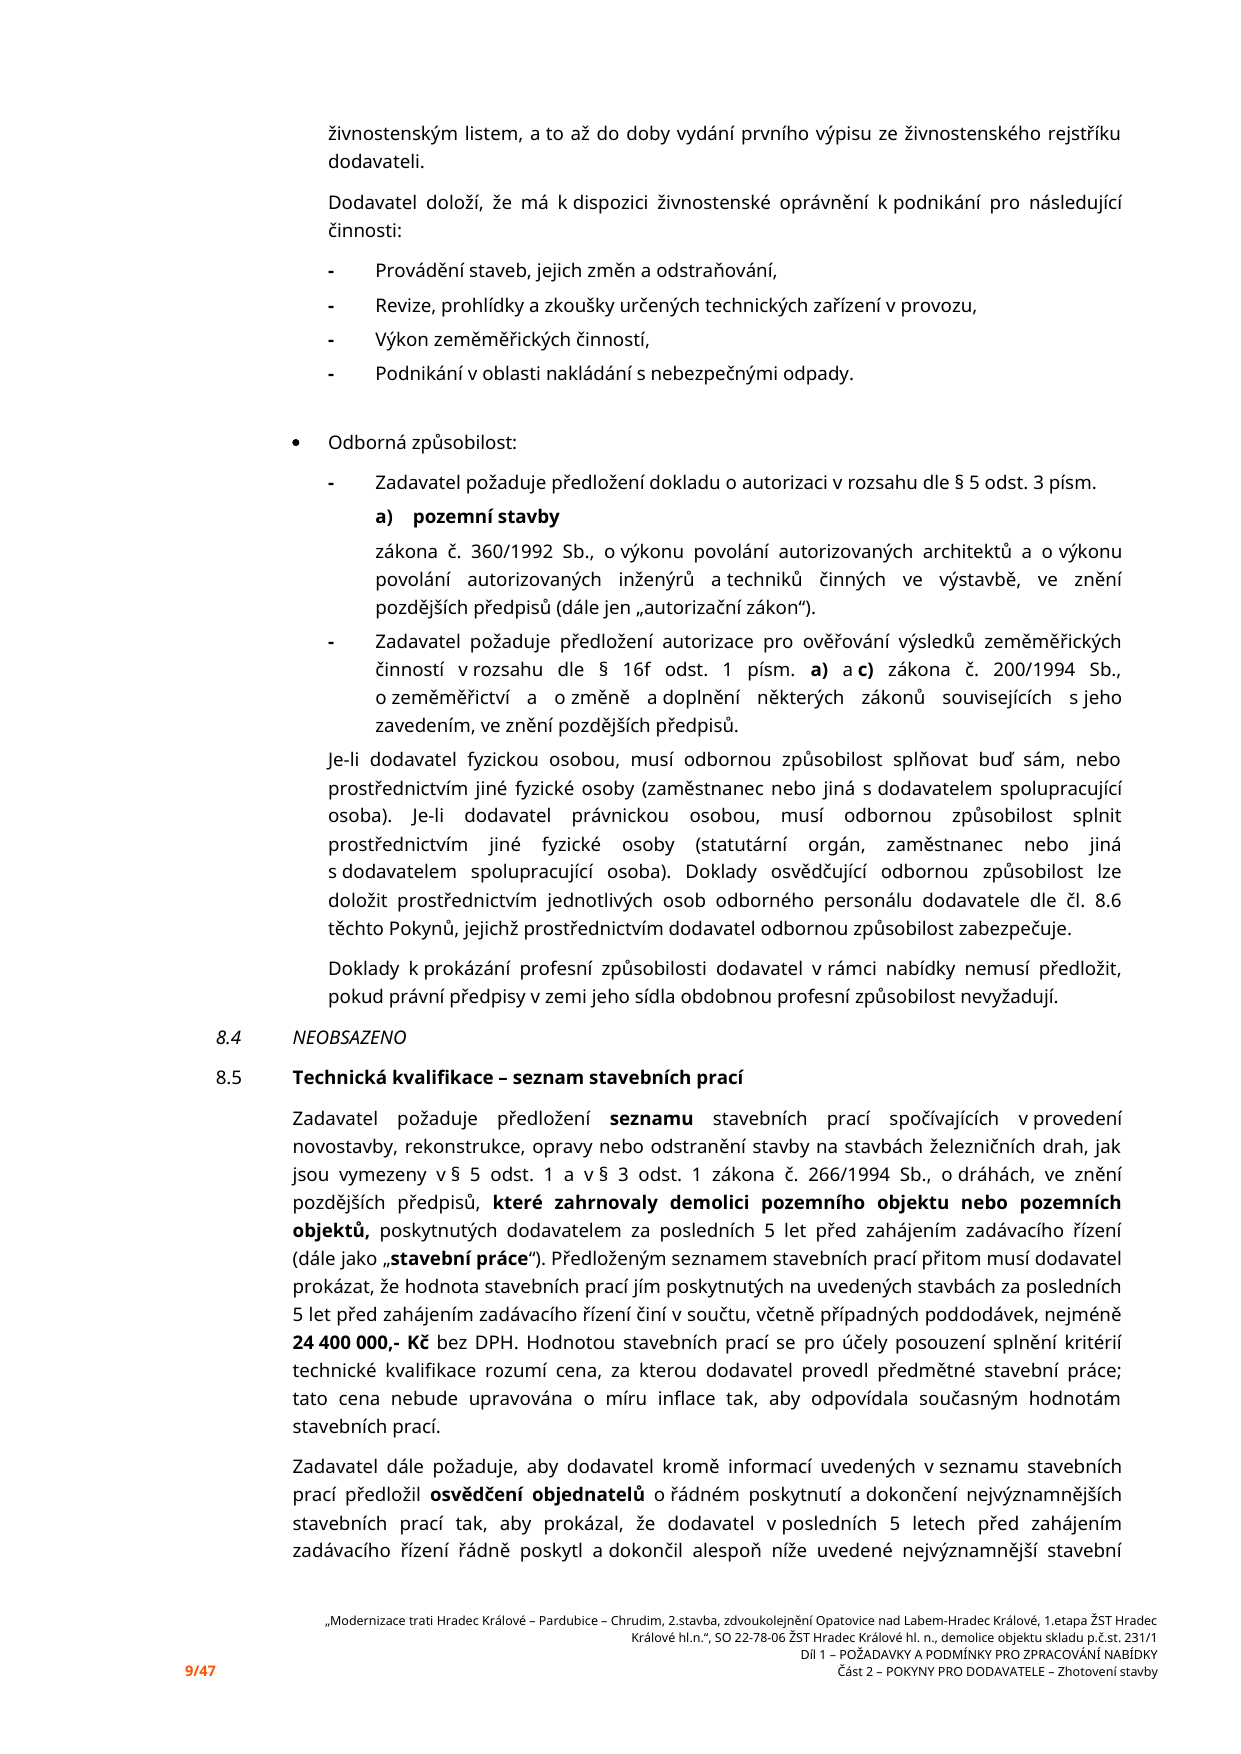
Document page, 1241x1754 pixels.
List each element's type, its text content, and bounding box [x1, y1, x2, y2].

text Zadavatel požaduje předložení seznamu stavebních prací spočívajících v provedení novostavby, rekonstrukce, opravy nebo odstranění stavby na stavbách železničních drah, jak jsou vymezeny v § 5 odst. 1 a v § 3 odst. 1 zákona č. 266/1994 Sb., o dráhách, ve znění pozdějších předpisů, které zahrnovaly demolici pozemního objektu nebo pozemních objektů, poskytnutých dodavatelem za posledních 5 let před zahájením zadávacího řízení (dále jako „stavební práce“). Předloženým seznamem stavebních prací přitom musí dodavatel prokázat, že hodnota stavebních prací jím poskytnutých na uvedených stavbách za posledních 5 let před zahájením zadávacího řízení činí v součtu, včetně případných poddodávek, nejméně 24 400 000,- Kč bez DPH. Hodnotou stavebních prací se pro účely posouzení splnění kritérií technické kvalifikace rozumí cena, za kterou dodavatel provedl předmětné stavební práce; tato cena nebude upravována o míru inflace tak, aby odpovídala současným hodnotám stavebních prací. [292, 1105, 1122, 1439]
text Provádění staveb, jejich změn a odstraňování, [328, 258, 1122, 283]
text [292, 1454, 1122, 1563]
text NEOBSAZENO [216, 1024, 1122, 1049]
text Doklady k prokázání profesní způsobilosti dodavatel v rámci nabídky nemusí předložit, pokud právní předpisy v zemi jeho sídla obdobnou profesní způsobilost nevyžadují. [328, 955, 1122, 1009]
text Zadavatel požaduje předložení autorizace pro ověřování výsledků zeměměřických činností v rozsahu dle § 16f odst. 1 písm. a) a c) zákona č. 200/1994 Sb., o zeměměřictví a o změně a doplnění některých zákonů souvisejících s jeho zavedením, ve znění pozdějších předpisů. [328, 628, 1122, 738]
text Technická kvalifikace – seznam stavebních prací [216, 1064, 1122, 1090]
list zákona č. 360/1992 Sb., o výkonu povolání autorizovaných architektů a o výkonu povolání autorizovaných inženýrů a techniků činných ve výstavbě, ve znění pozdějších předpisů (dále jen „autorizační zákon“). [375, 538, 1122, 620]
text Zadavatel požaduje předložení dokladu o autorizaci v rozsahu dle § 5 odst. 3 písm. [328, 469, 1122, 495]
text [292, 121, 1122, 174]
text Je-li dodavatel fyzickou osobou, musí odbornou způsobilost splňovat buď sám, nebo prostřednictvím jiné fyzické osoby (zaměstnanec nebo jiná s dodavatelem spolupracující osoba). Je-li dodavatel právnickou osobou, musí odbornou způsobilost splnit prostřednictvím jiné fyzické osoby (statutární orgán, zaměstnanec nebo jiná s dodavatelem spolupracující osoba). Doklady osvědčující odbornou způsobilost lze doložit prostřednictvím jednotlivých osob odborného personálu dodavatele dle čl. 8.6 těchto Pokynů, jejichž prostřednictvím dodavatel odbornou způsobilost zabezpečuje. [328, 747, 1122, 940]
text Výkon zeměměřických činností, [328, 326, 1122, 352]
list pozemní stavby [375, 504, 1122, 529]
text Revize, prohlídky a zkoušky určených technických zařízení v provozu, [328, 292, 1122, 317]
text Dodavatel doloží, že má k dispozici živnostenské oprávnění k podnikání pro následující činnosti: [328, 189, 1122, 243]
text Odborná způsobilost: [292, 429, 1122, 454]
text Podnikání v oblasti nakládání s nebezpečnými odpady. [328, 361, 1122, 386]
